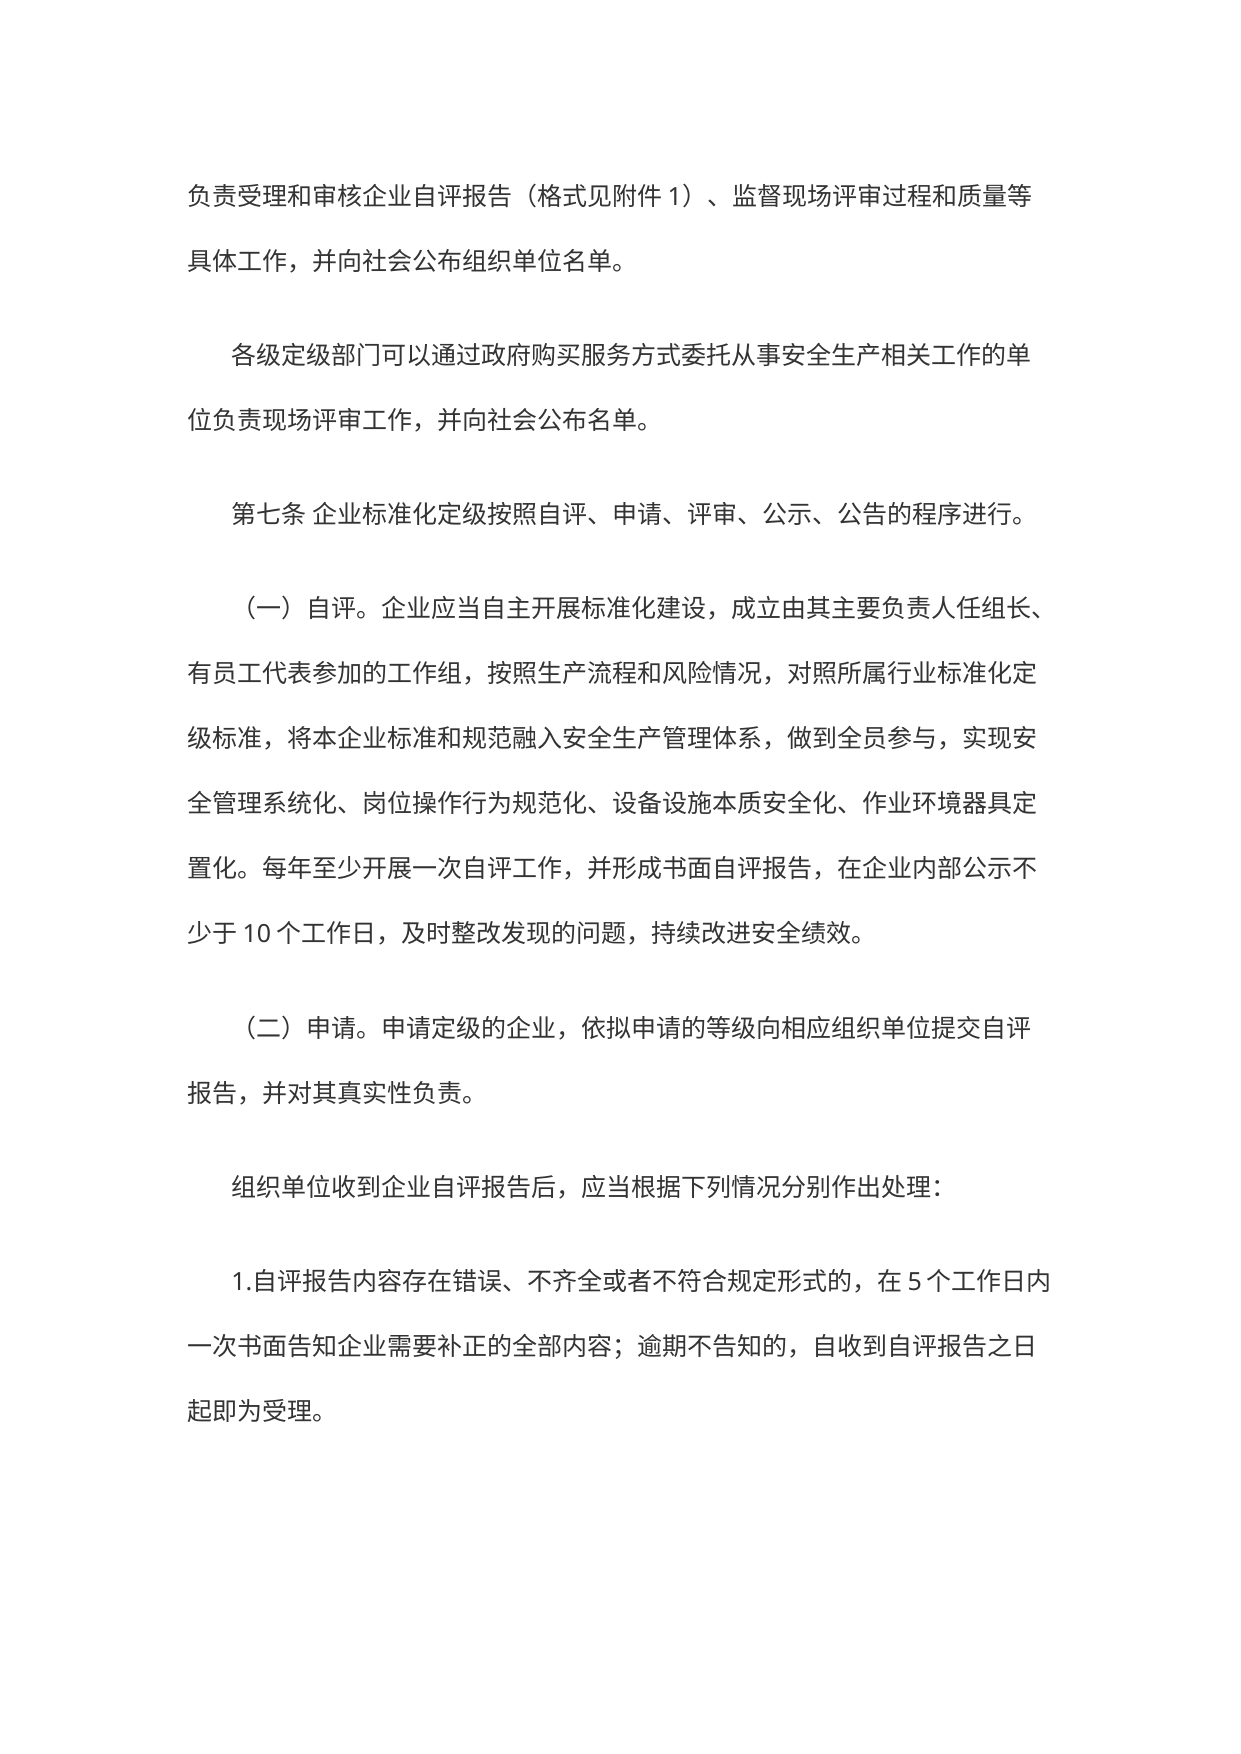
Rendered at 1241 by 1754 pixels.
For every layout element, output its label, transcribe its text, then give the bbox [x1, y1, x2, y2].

text 第七条 企业标准化定级按照自评、申请、评审、公示、公告的程序进行。 [187, 480, 1053, 545]
text （一）自评。企业应当自主开展标准化建设，成立由其主要负责人任组长、有员工代表参加的工作组，按照生产流程和风险情况，对照所属行业标准化定级标准，将本企业标准和规范融入安全生产管理体系，做到全员参与，实现安全管理系统化、岗位操作行为规范化、设备设施本质安全化、作业环境器具定置化。每年至少开展一次自评工作，并形成书面自评报告，在企业内部公示不少于10个工作日，及时整改发现的问题，持续改进安全绩效。 [187, 574, 1053, 964]
text 1.自评报告内容存在错误、不齐全或者不符合规定形式的，在5个工作日内一次书面告知企业需要补正的全部内容；逾期不告知的，自收到自评报告之日起即为受理。 [187, 1247, 1053, 1442]
text 各级定级部门可以通过政府购买服务方式委托从事安全生产相关工作的单位负责现场评审工作，并向社会公布名单。 [187, 321, 1053, 451]
text 组织单位收到企业自评报告后，应当根据下列情况分别作出处理： [187, 1153, 1053, 1218]
text （二）申请。申请定级的企业，依拟申请的等级向相应组织单位提交自评报告，并对其真实性负责。 [187, 994, 1053, 1124]
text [187, 162, 1053, 292]
